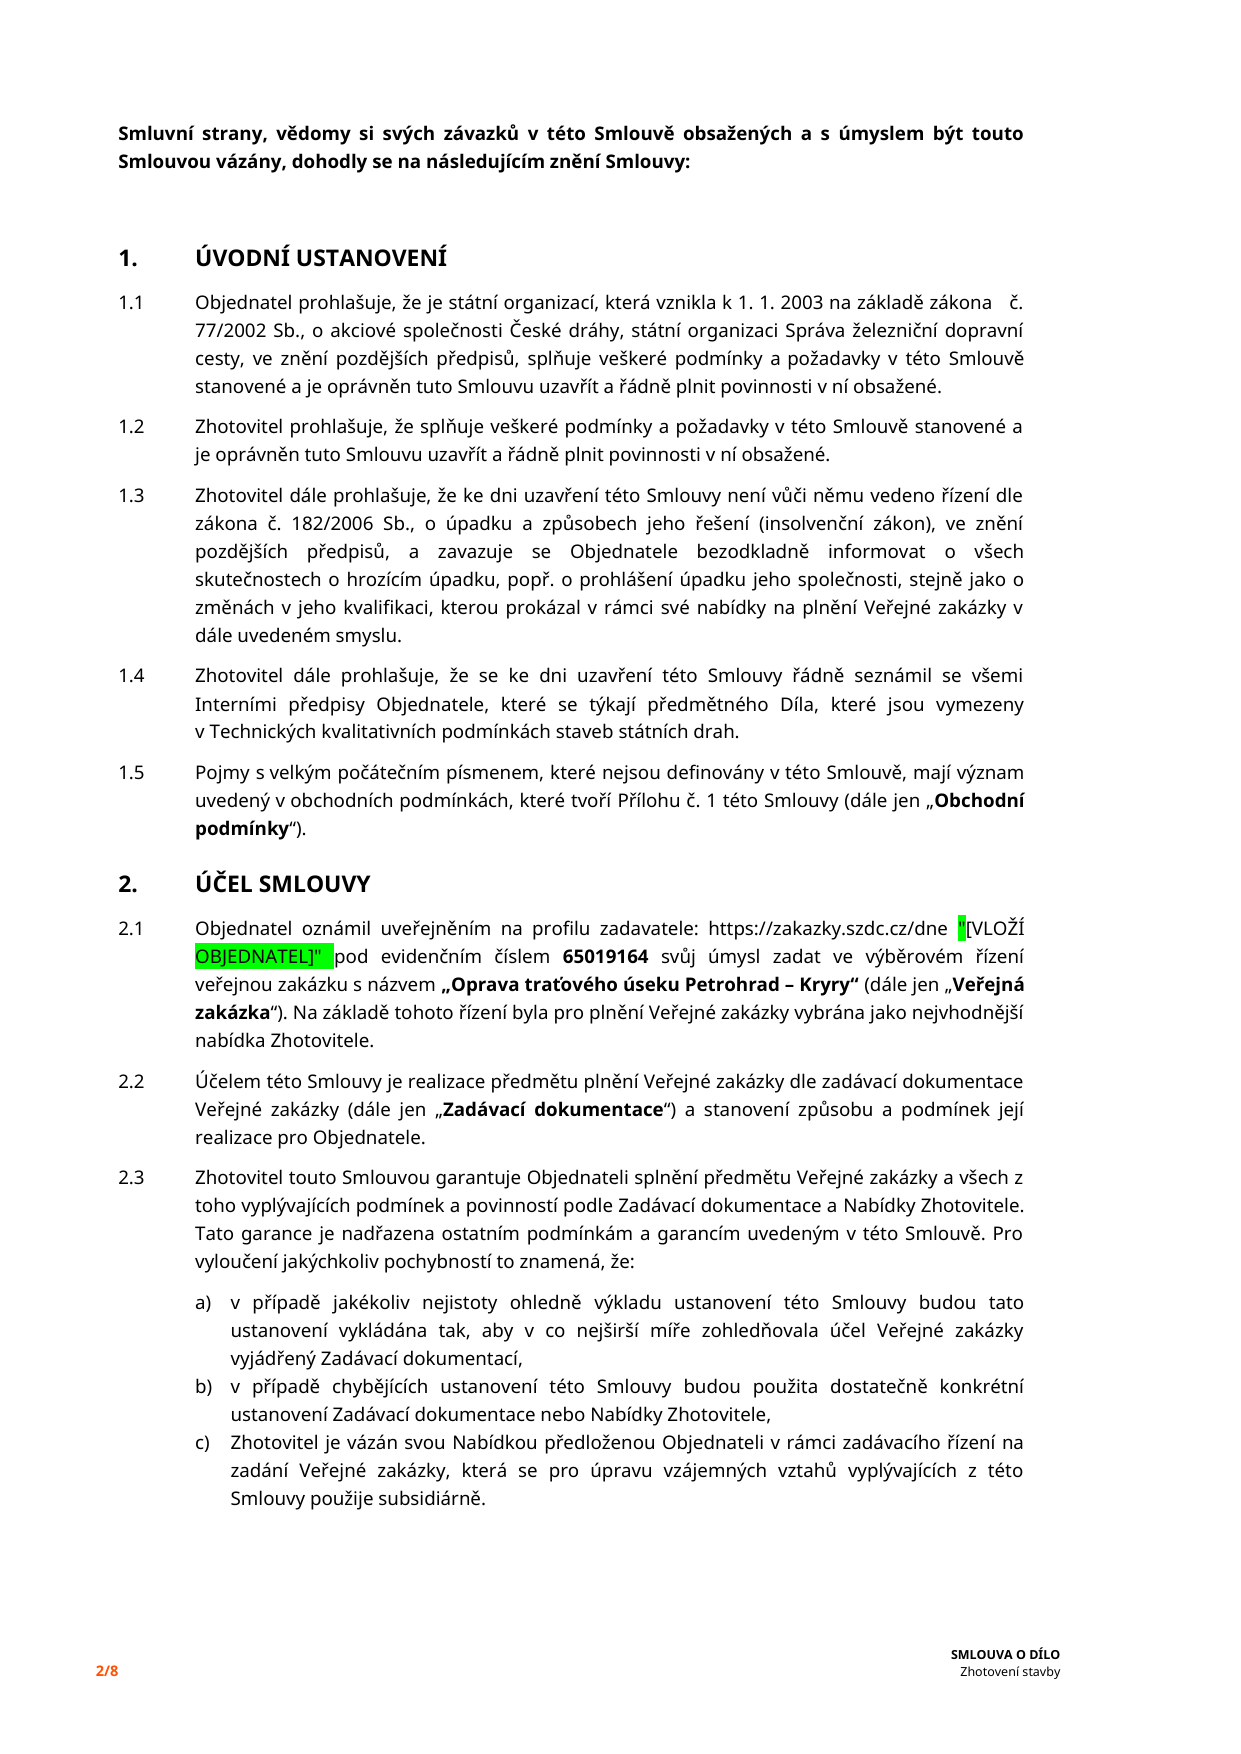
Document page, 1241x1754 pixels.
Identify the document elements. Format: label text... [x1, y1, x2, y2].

text ÚČEL SMLOUVY [118, 868, 1024, 900]
text Smluvní strany, vědomy si svých závazků v této Smlouvě obsažených a s úmyslem být touto Smlouvou vázány, dohodly se na následujícím znění Smlouvy: [118, 121, 1024, 174]
text Zhotovitel prohlašuje, že splňuje veškeré podmínky a požadavky v této Smlouvě stanovené a je oprávněn tuto Smlouvu uzavřít a řádně plnit povinnosti v ní obsažené. [118, 414, 1024, 467]
text ÚVODNÍ USTANOVENÍ [118, 242, 1024, 273]
text Zhotovitel je vázán svou Nabídkou předloženou Objednateli v rámci zadávacího řízení na zadání Veřejné zakázky, která se pro úpravu vzájemných vztahů vyplývajících z této Smlouvy použije subsidiárně. [195, 1429, 1024, 1511]
text v případě chybějících ustanovení této Smlouvy budou použita dostatečně konkrétní ustanovení Zadávací dokumentace nebo Nabídky Zhotovitele, [195, 1373, 1024, 1427]
text Zhotovitel dále prohlašuje, že se ke dni uzavření této Smlouvy řádně seznámil se všemi Interními předpisy Objednatele, které se týkají předmětného Díla, které jsou vymezeny v Technických kvalitativních podmínkách staveb státních drah. [118, 663, 1024, 744]
text Účelem této Smlouvy je realizace předmětu plnění Veřejné zakázky dle zadávací dokumentace Veřejné zakázky (dále jen „Zadávací dokumentace“) a stanovení způsobu a podmínek její realizace pro Objednatele. [118, 1068, 1024, 1149]
text Zhotovitel touto Smlouvou garantuje Objednateli splnění předmětu Veřejné zakázky a všech z toho vyplývajících podmínek a povinností podle Zadávací dokumentace a Nabídky Zhotovitele. Tato garance je nadřazena ostatním podmínkám a garancím uvedeným v této Smlouvě. Pro vyloučení jakýchkoliv pochybností to znamená, že: [118, 1164, 1024, 1274]
text Objednatel prohlašuje, že je státní organizací, která vznikla k 1. 1. 2003 na základě zákona č. 77/2002 Sb., o akciové společnosti České dráhy, státní organizaci Správa železniční dopravní cesty, ve znění pozdějších předpisů, splňuje veškeré podmínky a požadavky v této Smlouvě stanovené a je oprávněn tuto Smlouvu uzavřít a řádně plnit povinnosti v ní obsažené. [118, 289, 1024, 399]
text Zhotovitel dále prohlašuje, že ke dni uzavření této Smlouvy není vůči němu vedeno řízení dle zákona č. 182/2006 Sb., o úpadku a způsobech jeho řešení (insolvenční zákon), ve znění pozdějších předpisů, a zavazuje se Objednatele bezodkladně informovat o všech skutečnostech o hrozícím úpadku, popř. o prohlášení úpadku jeho společnosti, stejně jako o změnách v jeho kvalifikaci, kterou prokázal v rámci své nabídky na plnění Veřejné zakázky v dále uvedeném smyslu. [118, 482, 1024, 648]
text Pojmy s velkým počátečním písmenem, které nejsou definovány v této Smlouvě, mají význam uvedený v obchodních podmínkách, které tvoří Přílohu č. 1 této Smlouvy (dále jen „Obchodní podmínky“). [118, 759, 1024, 841]
text v případě jakékoliv nejistoty ohledně výkladu ustanovení této Smlouvy budou tato ustanovení vykládána tak, aby v co nejširší míře zohledňovala účel Veřejné zakázky vyjádřený Zadávací dokumentací, [195, 1289, 1024, 1371]
text Objednatel oznámil uveřejněním na profilu zadavatele: https://zakazky.szdc.cz/dne pod evidenčním číslem 65019164 svůj úmysl zadat ve výběrovém řízení veřejnou zakázku s názvem „Oprava traťového úseku Petrohrad – Kryry“ (dále jen „Veřejná zakázka“). Na základě tohoto řízení byla pro plnění Veřejné zakázky vybrána jako nejvhodnější nabídka Zhotovitele. [118, 915, 1024, 1053]
